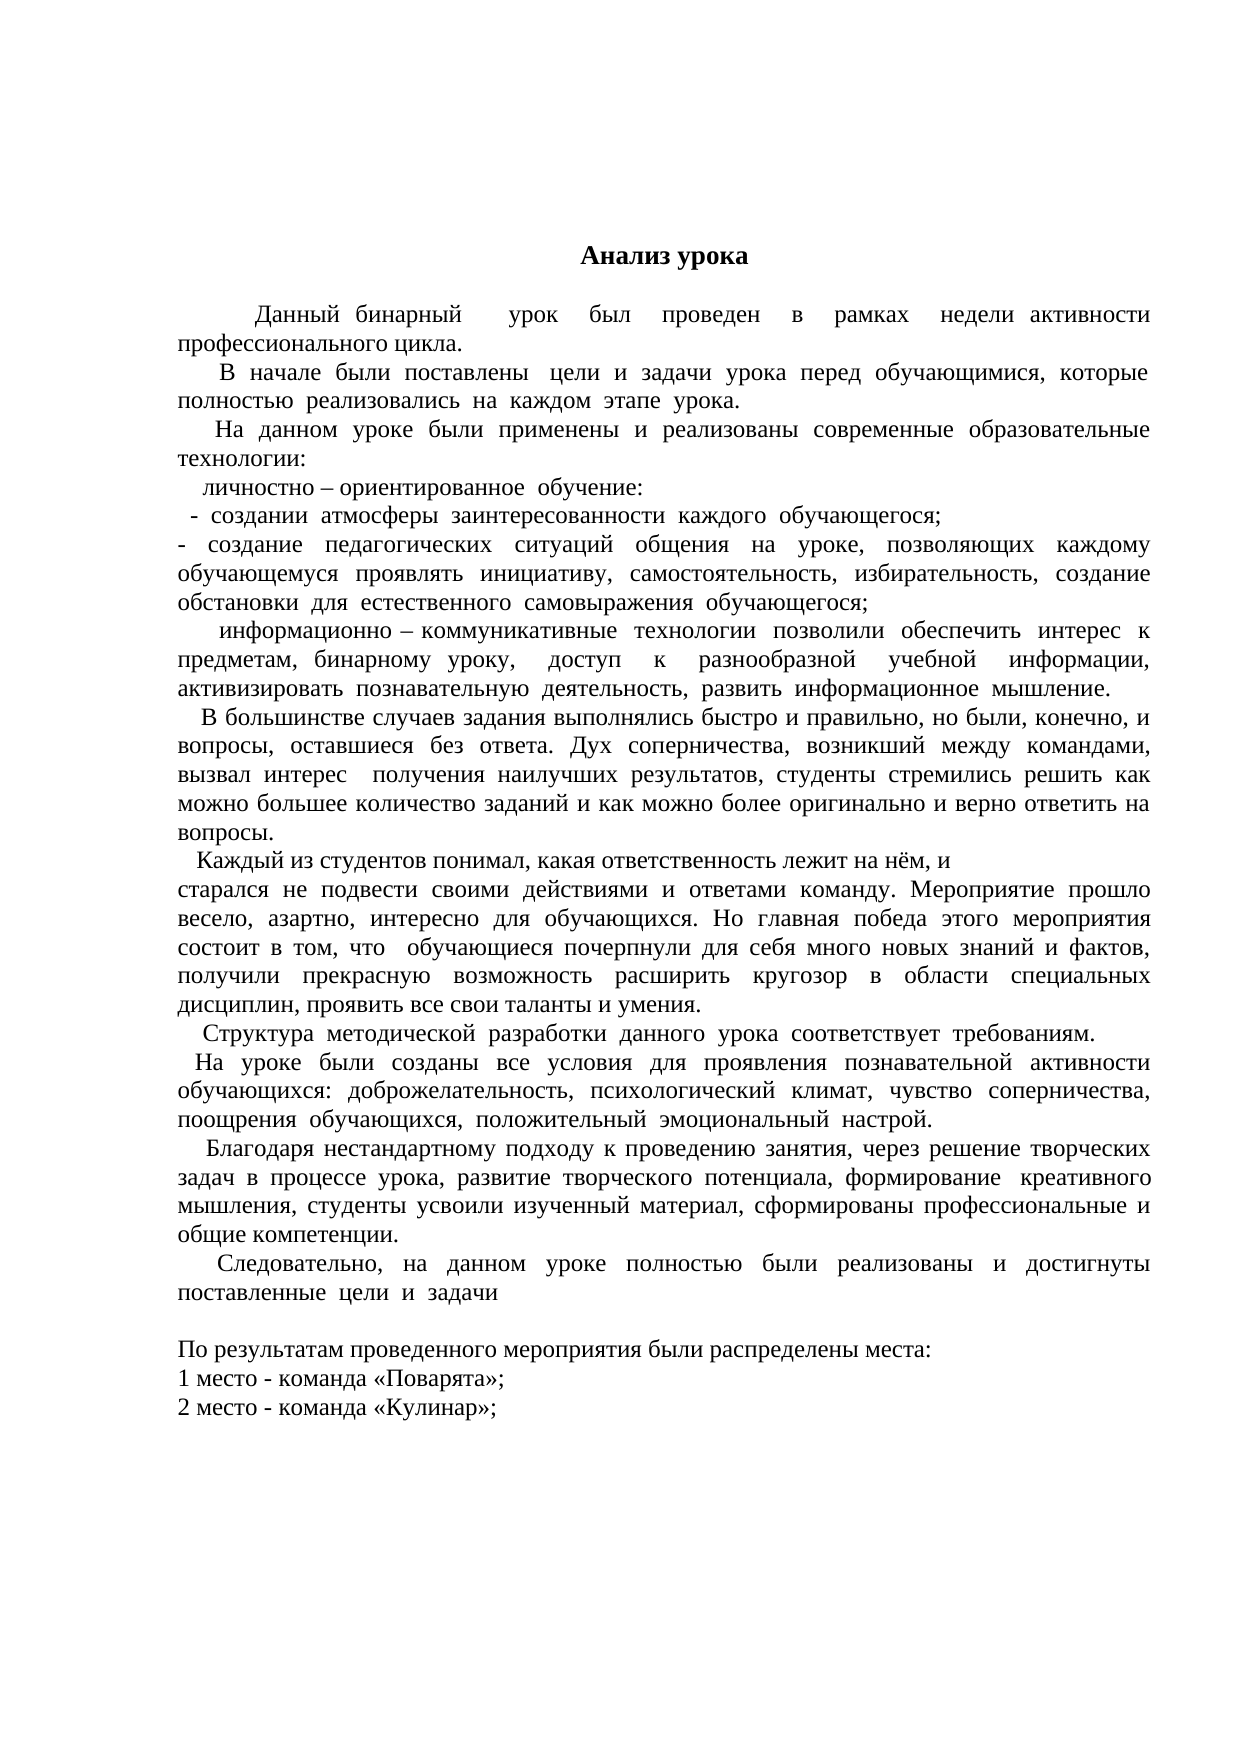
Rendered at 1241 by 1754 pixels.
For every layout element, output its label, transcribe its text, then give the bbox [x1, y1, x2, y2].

text 2 место - команда «Кулинар»; [177, 1392, 1152, 1420]
text Структура методической разработки данного урока соответствует требованиям. [177, 1018, 1152, 1047]
text 1 место - команда «Поварята»; [177, 1363, 1152, 1392]
text На уроке были созданы все условия для проявления познавательной активности обучающихся: доброжелательность, психологический климат, чувство соперничества, поощрения обучающихся, положительный эмоциональный настрой. [177, 1047, 1152, 1133]
text - создании атмосферы заинтересованности каждого обучающегося; [177, 500, 1152, 529]
text По результатам проведенного мероприятия были распределены места: [177, 1334, 1152, 1363]
text На данном уроке были применены и реализованы современные образовательные технологии: [177, 414, 1152, 472]
text информационно – коммуникативные технологии позволили обеспечить интерес к предметам, бинарному уроку, доступ к разнообразной учебной информации, активизировать познавательную деятельность, развить информационное мышление. [177, 615, 1152, 702]
text старался не подвести своими действиями и ответами команду. Мероприятие прошло весело, азартно, интересно для обучающихся. Но главная победа этого мероприятия состоит в том, что обучающиеся почерпнули для себя много новых знаний и фактов, получили прекрасную возможность расширить кругозор в области специальных дисциплин, проявить все свои таланты и умения. [177, 874, 1152, 1018]
text Данный бинарный урок был проведен в рамках недели активности профессионального цикла. [177, 299, 1152, 357]
text личностно – ориентированное обучение: [177, 472, 1152, 500]
text Анализ урока [177, 239, 1152, 270]
text В начале были поставлены цели и задачи урока перед обучающимися, которые полностью реализовались на каждом этапе урока. [177, 357, 1152, 414]
text - создание педагогических ситуаций общения на уроке, позволяющих каждому обучающемуся проявлять инициативу, самостоятельность, избирательность, создание обстановки для естественного самовыражения обучающегося; [177, 529, 1152, 615]
text Следовательно, на данном уроке полностью были реализованы и достигнуты поставленные цели и задачи [177, 1248, 1152, 1305]
text Благодаря нестандартному подходу к проведению занятия, через решение творческих задач в процессе урока, развитие творческого потенциала, формирование креативного мышления, студенты усвоили изученный материал, сформированы профессиональные и общие компетенции. [177, 1133, 1152, 1248]
text В большинстве случаев задания выполнялись быстро и правильно, но были, конечно, и вопросы, оставшиеся без ответа. Дух соперничества, возникший между командами, вызвал интерес получения наилучших результатов, студенты стремились решить как можно большее количество заданий и как можно более оригинально и верно ответить на вопросы. [177, 702, 1152, 845]
text Каждый из студентов понимал, какая ответственность лежит на нём, и [177, 845, 1152, 874]
